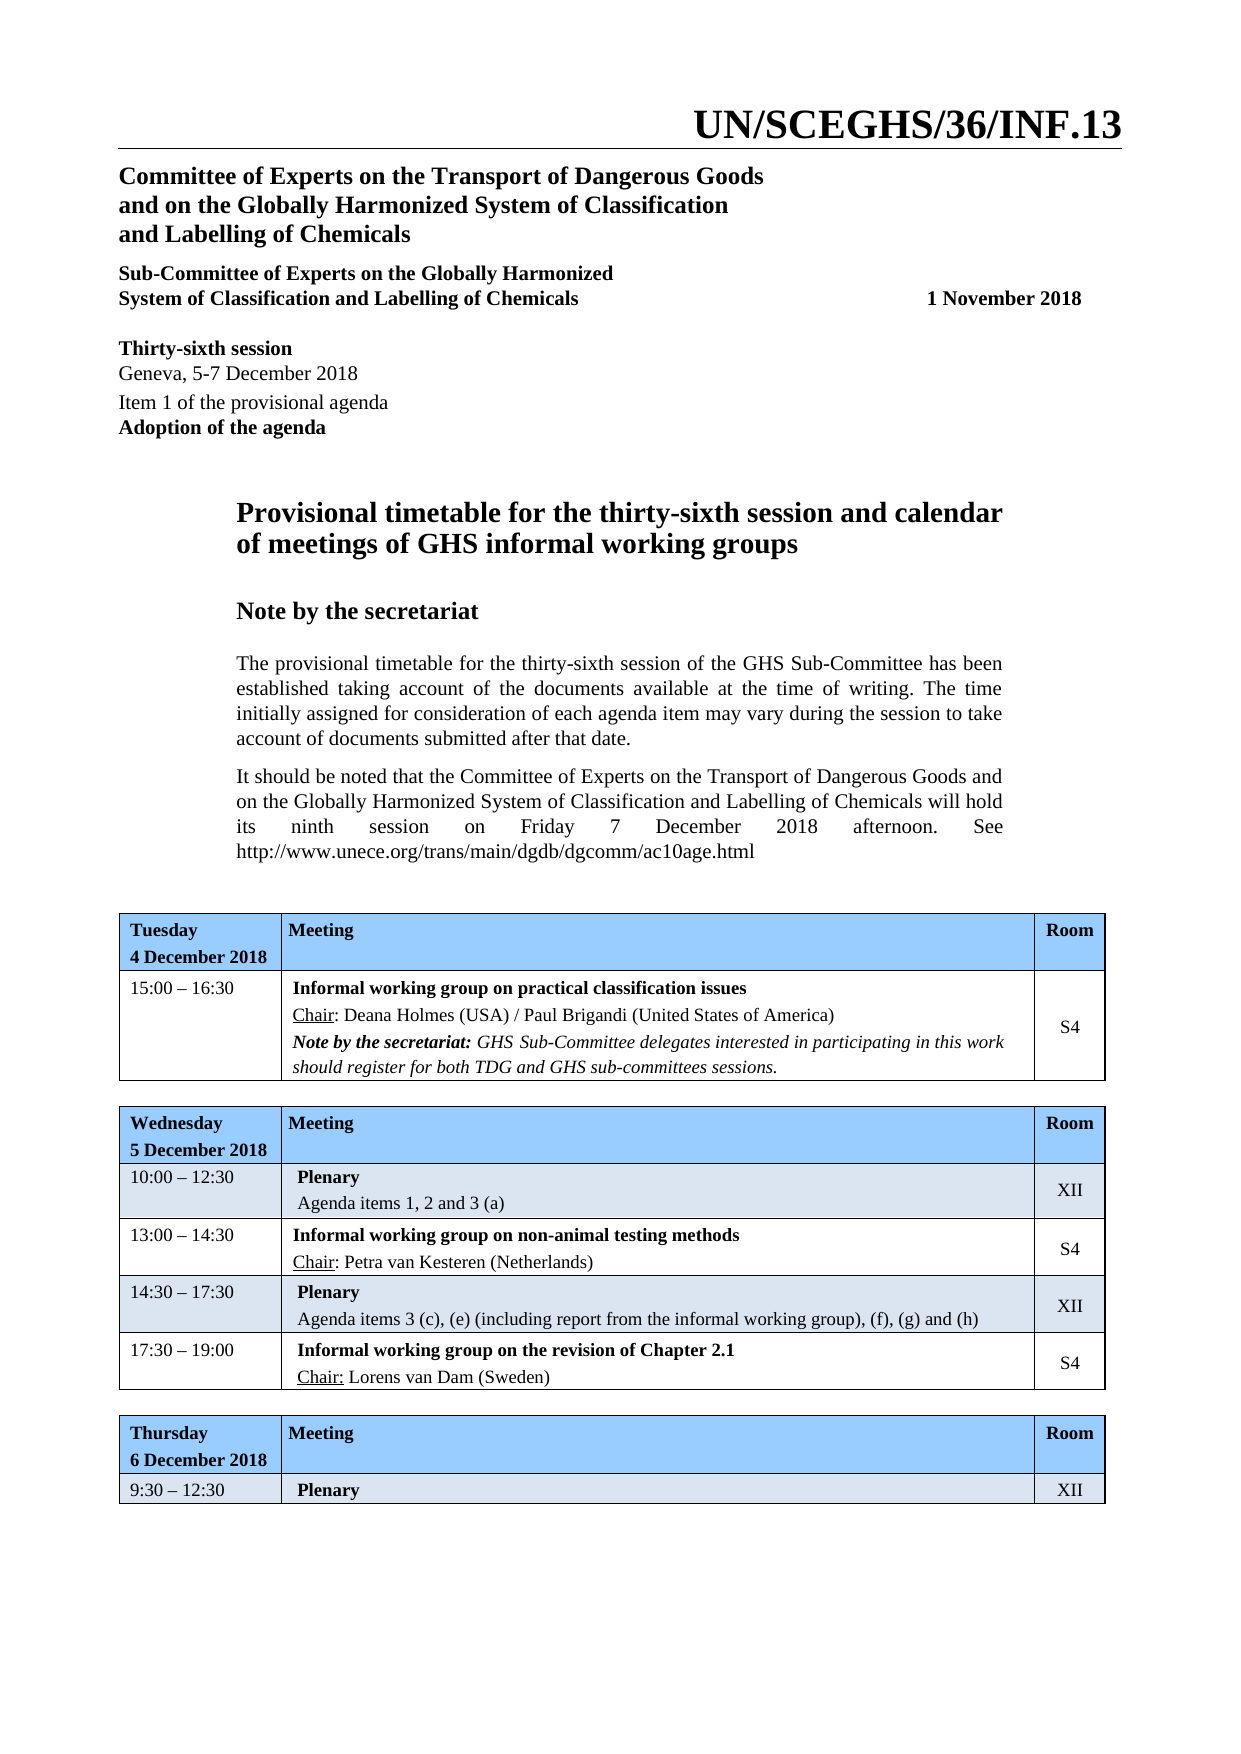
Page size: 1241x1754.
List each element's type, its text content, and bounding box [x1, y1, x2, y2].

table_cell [282, 1474, 1034, 1503]
table_header Room [1035, 1107, 1104, 1163]
table_cell 17:30 – 19:00 [120, 1333, 281, 1389]
text The provisional timetable for the thirty-sixth session of the GHS Sub-Committee has been established taking account of the documents available at the time of writing. The time initially assigned for consideration of each agenda item may vary during the session to take account of documents submitted after that date. [236, 650, 1004, 750]
table_cell Informal working group on non-animal testing methods Chair: Petra van Kesteren (Netherlands) [282, 1219, 1034, 1275]
table_cell S4 [1035, 1219, 1104, 1275]
text Note by the secretariat [118, 597, 1004, 625]
table_cell 9:30 – 12:30 [120, 1474, 281, 1503]
table_cell Informal working group on practical classification issues Chair: Deana Holmes (USA) / Paul Brigandi (United States of America) Note by the secretariat: GHS Sub-Committee delegates interested in participating in this work should register for both TDG and GHS sub-committees sessions. [282, 971, 1034, 1079]
table_header Meeting [282, 914, 1034, 970]
text It should be noted that the Committee of Experts on the Transport of Dangerous Goods and on the Globally Harmonized System of Classification and Labelling of Chemicals will hold its ninth session on Friday 7 December 2018 afternoon. See http://www.unece.org/trans/main/dgdb/dgcomm/ac10age.html [236, 763, 1004, 863]
table_cell XII [1035, 1276, 1104, 1332]
table_cell 10:00 – 12:30 [120, 1164, 281, 1217]
table_cell 14:30 – 17:30 [120, 1276, 281, 1332]
table_header Tuesday 4 December 2018 [120, 914, 281, 970]
table_cell Committee of Experts on the Transport of Dangerous Goods and on the Globally Harmonized System of Classification and Labelling of Chemicals Sub-Committee of Experts on the Globally Harmonized System of Classification and Labelling of Chemicals 1 November 2018 Thirty-sixth session Geneva, 5-7 December 2018 Item 1 of the provisional agenda Adoption of the agenda [118, 149, 1122, 472]
table_cell Plenary Agenda items 1, 2 and 3 (a) [282, 1164, 1034, 1217]
table_header Thursday 6 December 2018 [120, 1416, 281, 1473]
table_header Wednesday 5 December 2018 [120, 1107, 281, 1163]
text Provisional timetable for the thirty-sixth session and calendar of meetings of GHS informal working groups [118, 472, 1004, 560]
table_cell S4 [1035, 1333, 1104, 1389]
table_cell XII [1035, 1474, 1104, 1503]
table_cell 13:00 – 14:30 [120, 1219, 281, 1275]
table_header Meeting [282, 1107, 1034, 1163]
table_cell 15:00 – 16:30 [120, 971, 281, 1079]
table_header Room [1035, 914, 1104, 970]
table_cell XII [1035, 1164, 1104, 1217]
table_header Room [1035, 1416, 1104, 1473]
table_header Meeting [282, 1416, 1034, 1473]
table_cell Plenary Agenda items 3 (c), (e) (including report from the informal working group), (f), (g) and (h) [282, 1276, 1034, 1332]
table_cell S4 [1035, 971, 1104, 1079]
table_cell Informal working group on the revision of Chapter 2.1 Chair: Lorens van Dam (Sweden) [282, 1333, 1034, 1389]
table_header UN/SCEGHS/36/INF.13 [118, 59, 1122, 148]
